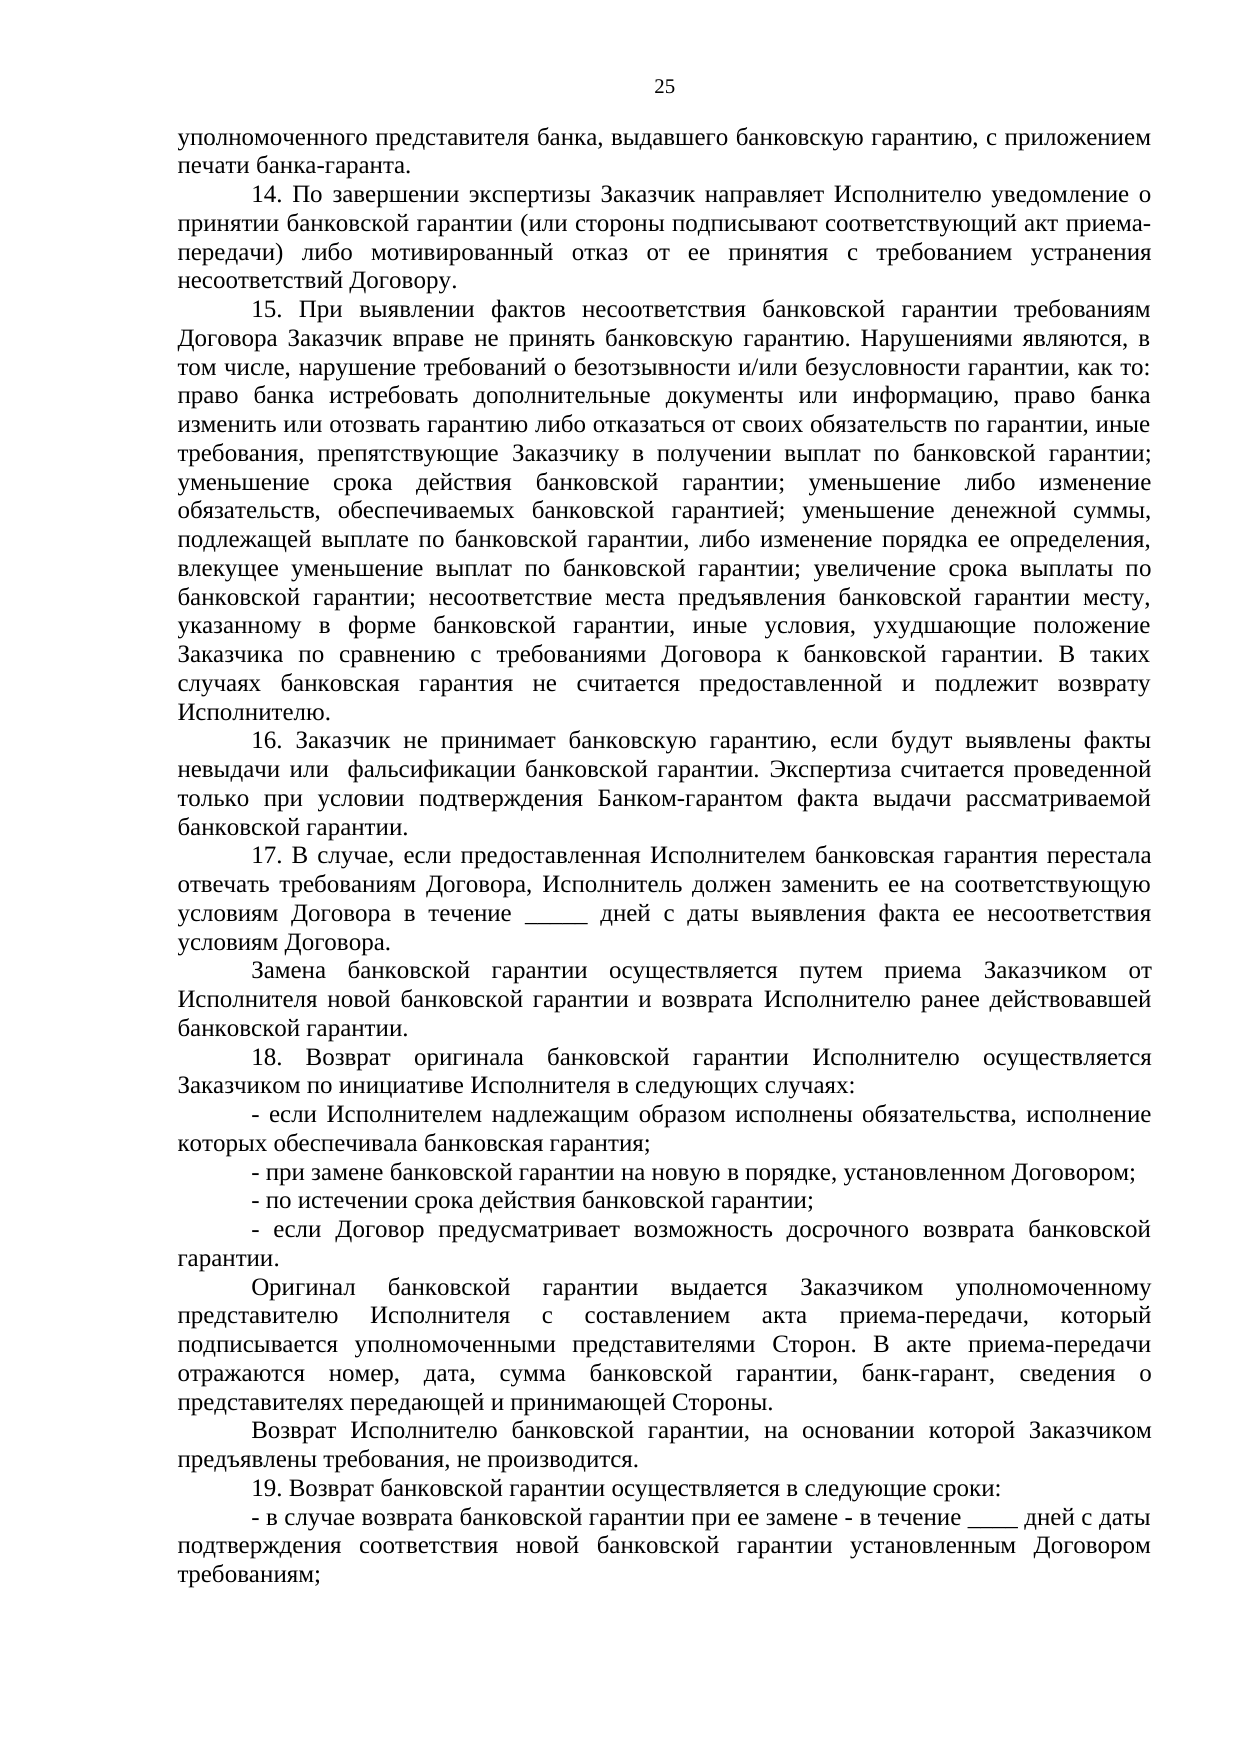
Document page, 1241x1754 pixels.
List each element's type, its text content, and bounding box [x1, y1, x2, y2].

text 14. По завершении экспертизы Заказчик направляет Исполнителю уведомление о принятии банковской гарантии (или стороны подписывают соответствующий акт приема-передачи) либо мотивированный отказ от ее принятия с требованием устранения несоответствий Договору. [177, 179, 1152, 294]
text - в случае возврата банковской гарантии при ее замене - в течение ____ дней с даты подтверждения соответствия новой банковской гарантии установленным Договором требованиям; [177, 1502, 1152, 1588]
text 18. Возврат оригинала банковской гарантии Исполнителю осуществляется Заказчиком по инициативе Исполнителя в следующих случаях: [177, 1042, 1152, 1099]
text - если Договор предусматривает возможность досрочного возврата банковской гарантии. [177, 1214, 1152, 1272]
text 16. Заказчик не принимает банковскую гарантию, если будут выявлены факты невыдачи или фальсификации банковской гарантии. Экспертиза считается проведенной только при условии подтверждения Банком-гарантом факта выдачи рассматриваемой банковской гарантии. [177, 726, 1152, 841]
text 19. Возврат банковской гарантии осуществляется в следующие сроки: [177, 1473, 1152, 1502]
text 17. В случае, если предоставленная Исполнителем банковская гарантия перестала отвечать требованиям Договора, Исполнитель должен заменить ее на соответствующую условиям Договора в течение _____ дней с даты выявления факта ее несоответствия условиям Договора. [177, 841, 1152, 956]
text 15. При выявлении фактов несоответствия банковской гарантии требованиям Договора Заказчик вправе не принять банковскую гарантию. Нарушениями являются, в том числе, нарушение требований о безотзывности и/или безусловности гарантии, как то: право банка истребовать дополнительные документы или информацию, право банка изменить или отозвать гарантию либо отказаться от своих обязательств по гарантии, иные требования, препятствующие Заказчику в получении выплат по банковской гарантии; уменьшение срока действия банковской гарантии; уменьшение либо изменение обязательств, обеспечиваемых банковской гарантией; уменьшение денежной суммы, подлежащей выплате по банковской гарантии, либо изменение порядка ее определения, влекущее уменьшение выплат по банковской гарантии; увеличение срока выплаты по банковской гарантии; несоответствие места предъявления банковской гарантии месту, указанному в форме банковской гарантии, иные условия, ухудшающие положение Заказчика по сравнению с требованиями Договора к банковской гарантии. В таких случаях банковская гарантия не считается предоставленной и подлежит возврату Исполнителю. [177, 294, 1152, 726]
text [177, 122, 1152, 179]
text - при замене банковской гарантии на новую в порядке, установленном Договором; [177, 1157, 1152, 1186]
text Возврат Исполнителю банковской гарантии, на основании которой Заказчиком предъявлены требования, не производится. [177, 1416, 1152, 1473]
text Оригинал банковской гарантии выдается Заказчиком уполномоченному представителю Исполнителя с составлением акта приема-передачи, который подписывается уполномоченными представителями Сторон. В акте приема-передачи отражаются номер, дата, сумма банковской гарантии, банк-гарант, сведения о представителях передающей и принимающей Стороны. [177, 1272, 1152, 1416]
text - если Исполнителем надлежащим образом исполнены обязательства, исполнение которых обеспечивала банковская гарантия; [177, 1099, 1152, 1157]
text - по истечении срока действия банковской гарантии; [177, 1186, 1152, 1214]
text Замена банковской гарантии осуществляется путем приема Заказчиком от Исполнителя новой банковской гарантии и возврата Исполнителю ранее действовавшей банковской гарантии. [177, 956, 1152, 1042]
